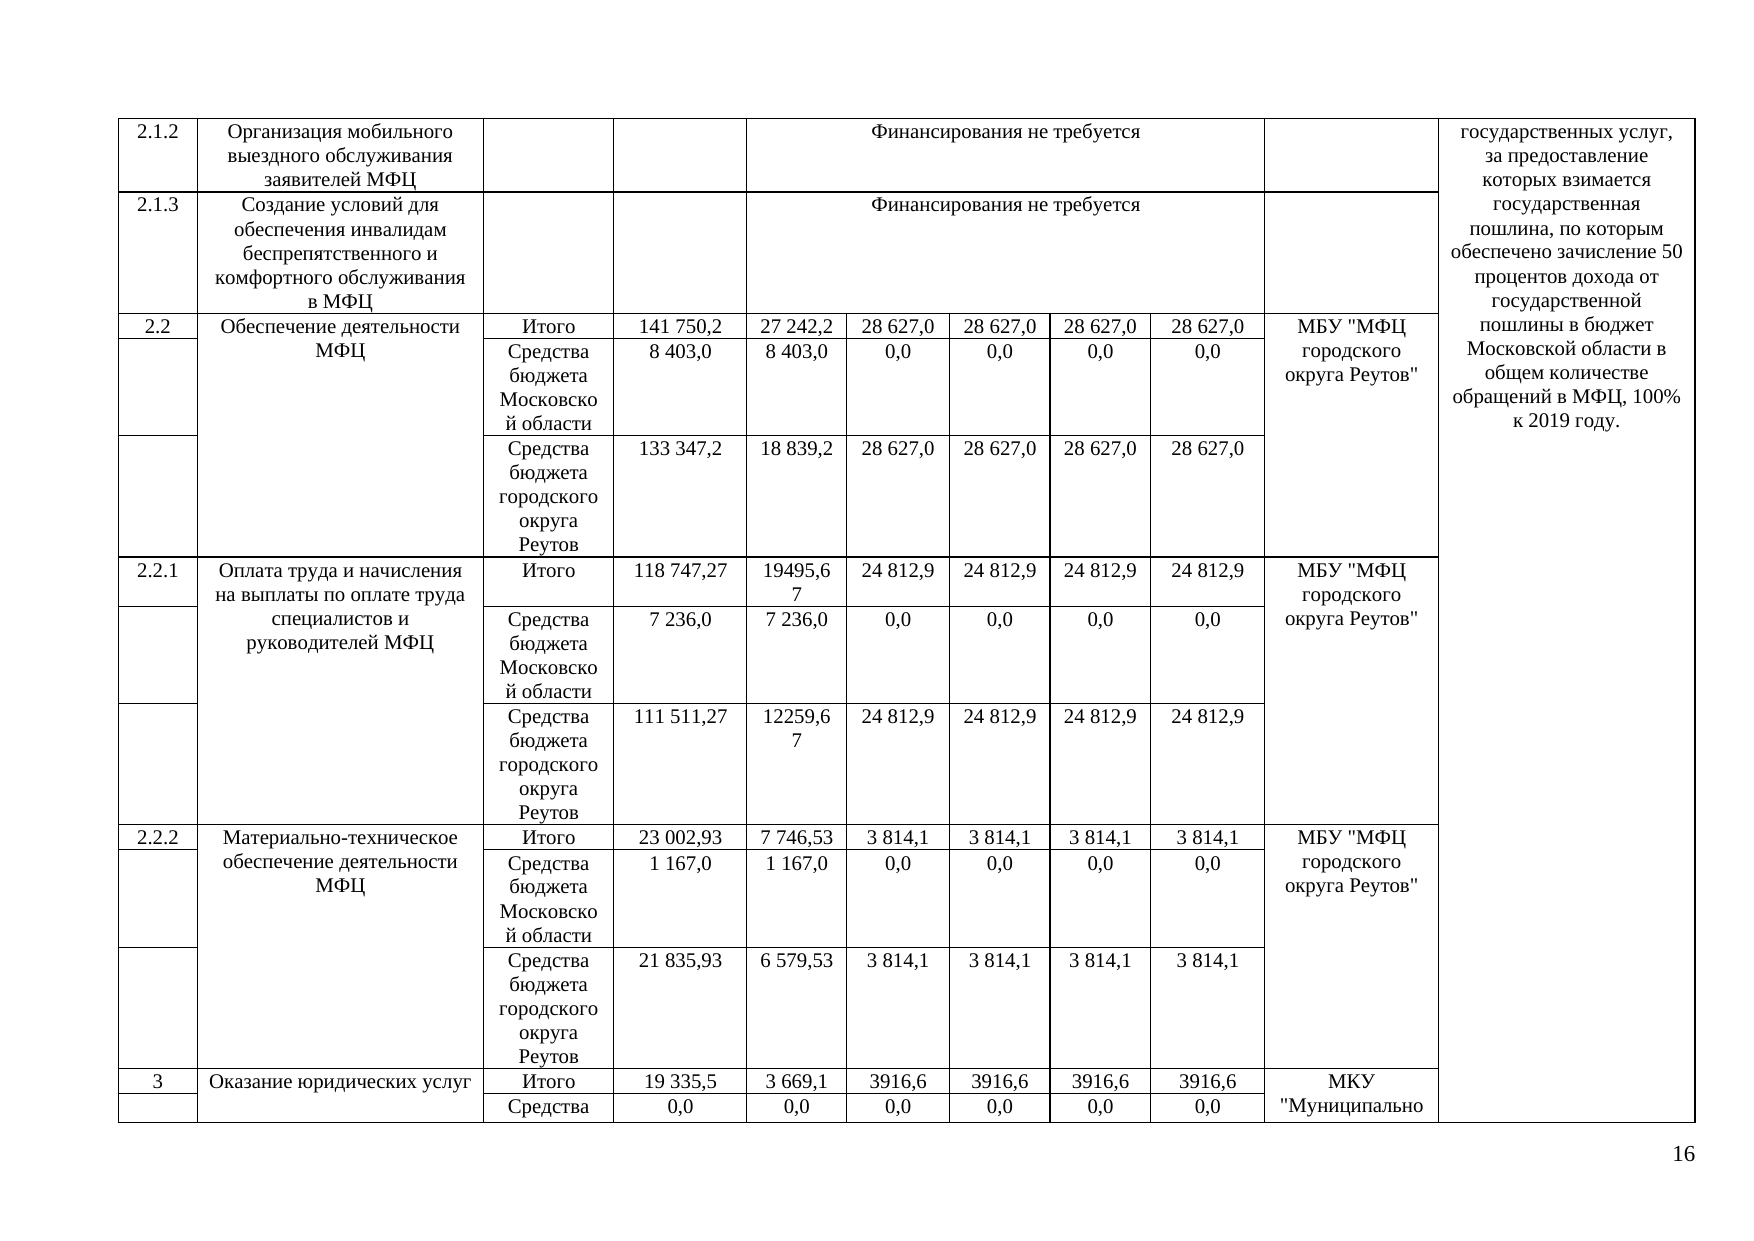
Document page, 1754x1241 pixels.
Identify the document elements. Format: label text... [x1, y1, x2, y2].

table_cell Итого [484, 825, 613, 849]
table_cell 0,0 [747, 1094, 846, 1122]
table_cell 0,0 [1051, 1094, 1150, 1122]
table_cell 24 812,9 [847, 704, 949, 824]
table_cell 3 814,1 [1051, 948, 1150, 1068]
table_cell 24 812,9 [847, 558, 949, 606]
table_cell Материально-техническое обеспечение деятельности МФЦ [198, 825, 483, 1068]
table_cell 3 814,1 [1051, 825, 1150, 849]
table_cell 0,0 [847, 850, 949, 947]
table_cell Оплата труда и начисления на выплаты по оплате труда специалистов и руководителей МФЦ [198, 558, 483, 824]
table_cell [484, 1094, 613, 1122]
table_cell 0,0 [950, 339, 1049, 435]
table_cell 2.1.2 [119, 119, 197, 191]
table_cell 0,0 [950, 1094, 1049, 1122]
table_cell [119, 436, 197, 556]
table_cell 21 835,93 [614, 948, 746, 1068]
table_cell 0,0 [1151, 339, 1264, 435]
table_cell [484, 193, 613, 313]
table_cell 3 814,1 [950, 948, 1049, 1068]
table_cell 24 812,9 [1051, 704, 1150, 824]
table_cell 3916,6 [950, 1069, 1049, 1093]
table_cell Оказание юридических услуг [198, 1069, 483, 1122]
table_cell [119, 850, 197, 947]
table_cell [1265, 119, 1438, 191]
table_cell 111 511,27 [614, 704, 746, 824]
table_cell [1265, 193, 1438, 313]
table_cell 27 242,2 [747, 314, 846, 338]
table_cell Итого [484, 1069, 613, 1093]
table_cell 2.1.3 [119, 193, 197, 313]
table_cell Средства бюджета городского округа Реутов [484, 948, 613, 1068]
table_cell 28 627,0 [950, 436, 1049, 556]
table_cell 2.2.1 [119, 558, 197, 606]
table_cell 28 627,0 [1151, 314, 1264, 338]
table_cell 0,0 [847, 607, 949, 703]
table_cell 3 [119, 1069, 197, 1093]
table_cell 0,0 [614, 1094, 746, 1122]
table_cell 28 627,0 [1051, 436, 1150, 556]
table_cell 28 627,0 [1151, 436, 1264, 556]
table_cell 3916,6 [1051, 1069, 1150, 1093]
table_cell 0,0 [950, 607, 1049, 703]
table_cell 18 839,2 [747, 436, 846, 556]
table_cell Средства бюджета Московской области [484, 607, 613, 703]
table_cell Средства бюджета городского округа Реутов [484, 436, 613, 556]
table_cell 3916,6 [847, 1069, 949, 1093]
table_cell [747, 119, 1264, 191]
table_cell 23 002,93 [614, 825, 746, 849]
table_cell 141 750,2 [614, 314, 746, 338]
table_cell 24 812,9 [950, 704, 1049, 824]
table_cell 3 669,1 [747, 1069, 846, 1093]
table_cell МКУ "Муниципальное юридическое бюро" [1265, 1069, 1438, 1122]
table_cell 0,0 [847, 1094, 949, 1122]
table_cell 0,0 [1151, 1094, 1264, 1122]
table_cell 0,0 [847, 339, 949, 435]
table_cell Финансирования не требуется [747, 193, 1264, 313]
table_cell 0,0 [1051, 850, 1150, 947]
table_cell 12259,67 [747, 704, 846, 824]
table_cell 7 236,0 [747, 607, 846, 703]
table_cell Средства бюджета Московской области [484, 339, 613, 435]
table_cell 28 627,0 [1051, 314, 1150, 338]
table_cell 0,0 [1151, 607, 1264, 703]
table_cell Организация мобильного выездного обслуживания заявителей МФЦ [198, 119, 483, 191]
table_cell 2.2.2 [119, 825, 197, 849]
table_cell 1 167,0 [747, 850, 846, 947]
table_cell 8 403,0 [747, 339, 846, 435]
table_cell 7 236,0 [614, 607, 746, 703]
table_cell [119, 704, 197, 824]
table_cell 118 747,27 [614, 558, 746, 606]
table_cell [614, 193, 746, 313]
table_cell 3916,6 [1151, 1069, 1264, 1093]
table_cell 28 627,0 [950, 314, 1049, 338]
table_cell 0,0 [1051, 339, 1150, 435]
table_cell 3 814,1 [847, 948, 949, 1068]
table_cell Итого [484, 314, 613, 338]
table_cell [119, 948, 197, 1068]
table_cell МБУ "МФЦ городского округа Реутов" [1265, 558, 1438, 824]
table_cell Создание условий для обеспечения инвалидам беспрепятственного и комфортного обслуживания в МФЦ [198, 193, 483, 313]
table_cell [119, 607, 197, 703]
table_cell 3 814,1 [1151, 825, 1264, 849]
table_cell 28 627,0 [847, 436, 949, 556]
table_cell 19495,67 [747, 558, 846, 606]
table_cell 28 627,0 [847, 314, 949, 338]
table_cell 6 579,53 [747, 948, 846, 1068]
table_cell МБУ "МФЦ городского округа Реутов" [1265, 314, 1438, 556]
table_cell Средства бюджета городского округа Реутов [484, 704, 613, 824]
table_cell 0,0 [1051, 607, 1150, 703]
table_cell 0,0 [1151, 850, 1264, 947]
table_cell 2.2 [119, 314, 197, 338]
table_cell 3 814,1 [847, 825, 949, 849]
table_cell 133 347,2 [614, 436, 746, 556]
table_cell 24 812,9 [1151, 558, 1264, 606]
table_cell 8 403,0 [614, 339, 746, 435]
table_cell Обеспечение деятельности МФЦ [198, 314, 483, 556]
table_cell МБУ "МФЦ городского округа Реутов" [1265, 825, 1438, 1068]
table_cell [614, 119, 746, 191]
table_cell [119, 1094, 197, 1122]
table_cell 3 814,1 [1151, 948, 1264, 1068]
table_cell 19 335,5 [614, 1069, 746, 1093]
table_cell 7 746,53 [747, 825, 846, 849]
table_cell 24 812,9 [1151, 704, 1264, 824]
table_cell Средства бюджета Московской области [484, 850, 613, 947]
table_cell 24 812,9 [950, 558, 1049, 606]
table_cell 0,0 [950, 850, 1049, 947]
table_cell 1 167,0 [614, 850, 746, 947]
table_cell Итого [484, 558, 613, 606]
table_cell [119, 339, 197, 435]
table_cell 24 812,9 [1051, 558, 1150, 606]
table_cell 3 814,1 [950, 825, 1049, 849]
table_cell [484, 119, 613, 191]
